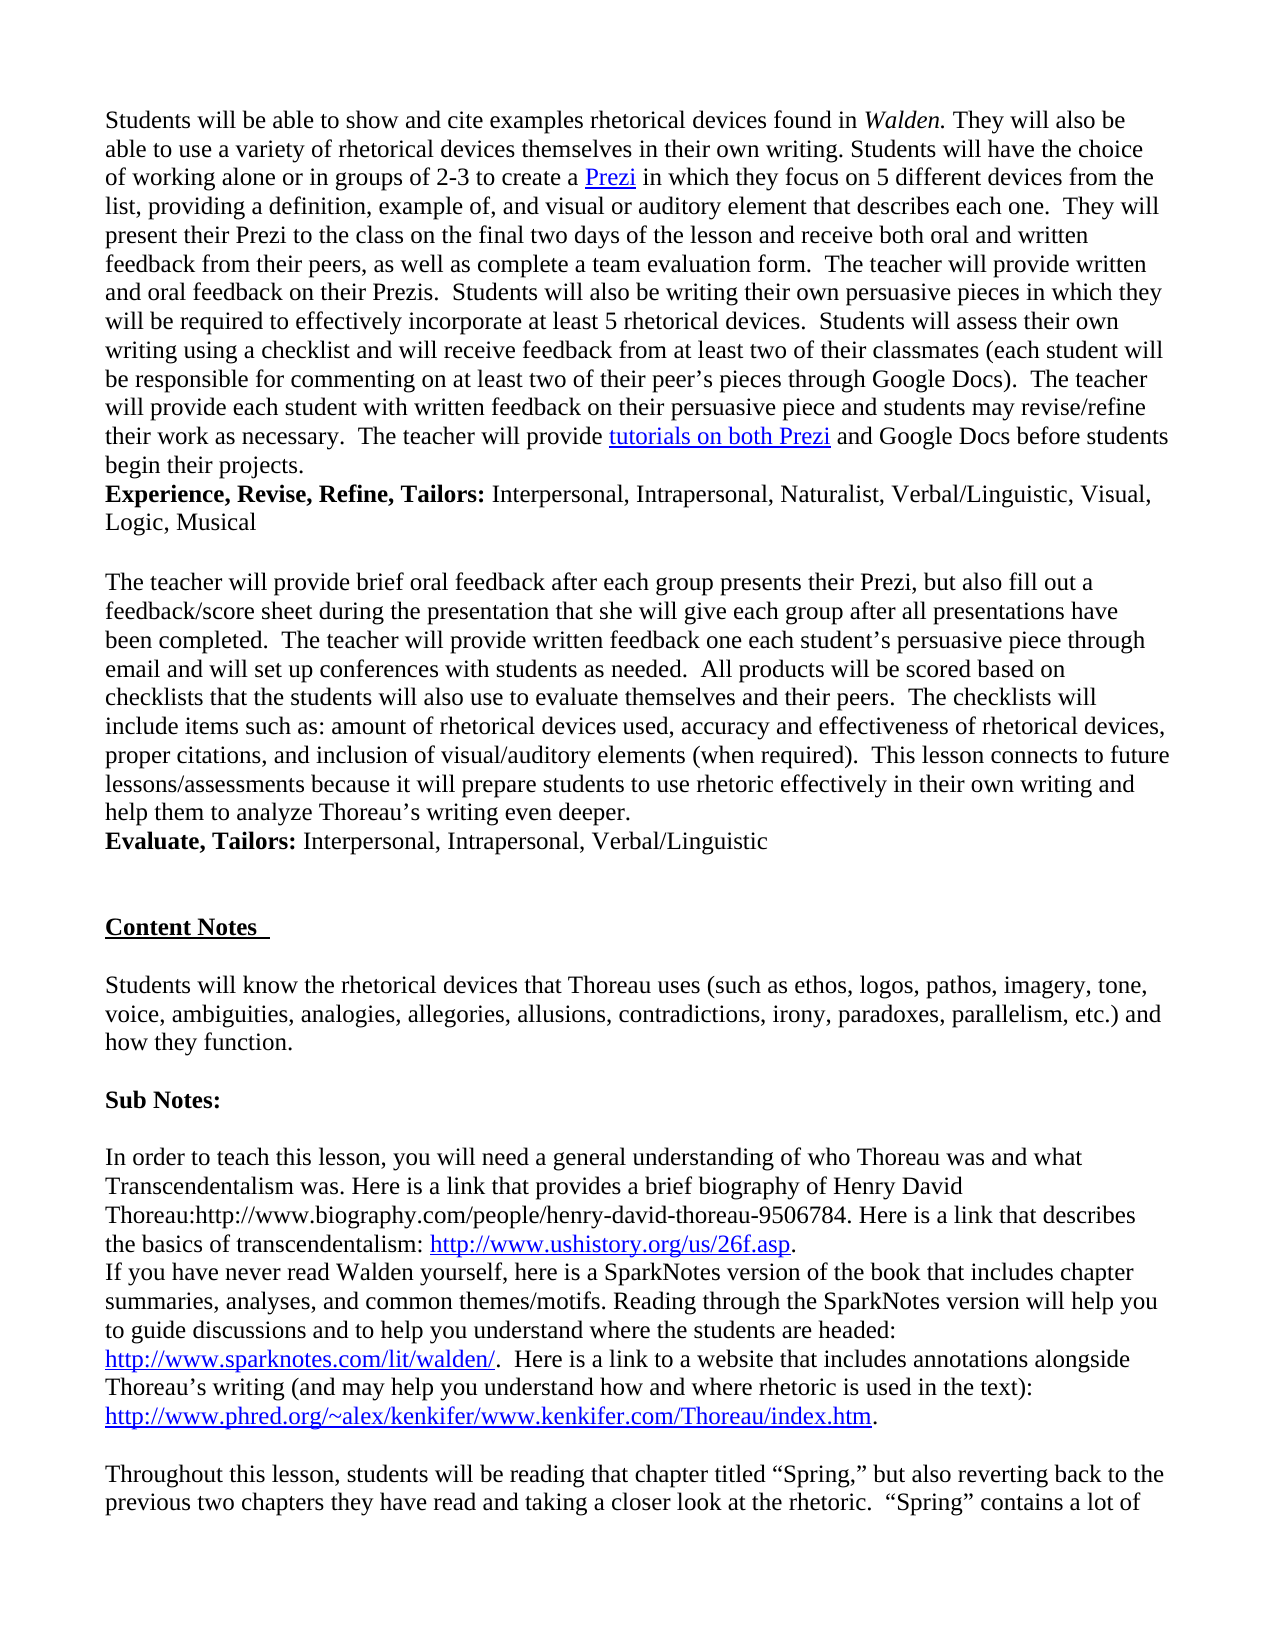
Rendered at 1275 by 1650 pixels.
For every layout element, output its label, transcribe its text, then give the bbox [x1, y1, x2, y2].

text Experience, Revise, Refine, Tailors: Interpersonal, Intrapersonal, Naturalist, Verbal/Linguistic, Visual, Logic, Musical [105, 479, 1170, 567]
text Content Notes [105, 912, 1170, 941]
text The teacher will provide brief oral feedback after each group presents their Prezi, but also fill out a feedback/score sheet during the presentation that she will give each group after all presentations have been completed. The teacher will provide written feedback one each student’s persuasive piece through email and will set up conferences with students as needed. All products will be scored based on checklists that the students will also use to evaluate themselves and their peers. The checklists will include items such as: amount of rhetorical devices used, accuracy and effectiveness of rhetorical devices, proper citations, and inclusion of visual/auditory elements (when required). This lesson connects to future lessons/assessments because it will prepare students to use rhetoric effectively in their own writing and help them to analyze Thoreau’s writing even deeper. Evaluate, Tailors: Interpersonal, Intrapersonal, Verbal/Linguistic [105, 567, 1170, 740]
text The teacher will provide brief oral feedback after each group presents their Prezi, but also fill out a feedback/score sheet during the presentation that she will give each group after all presentations have been completed. The teacher will provide written feedback one each student’s persuasive piece through email and will set up conferences with students as needed. All products will be scored based on checklists that the students will also use to evaluate themselves and their peers. The checklists will include items such as: amount of rhetorical devices used, accuracy and effectiveness of rhetorical devices, proper citations, and inclusion of visual/auditory elements (when required). This lesson connects to future lessons/assessments because it will prepare students to use rhetoric effectively in their own writing and help them to analyze Thoreau’s writing even deeper. Evaluate, Tailors: Interpersonal, Intrapersonal, Verbal/Linguistic [105, 769, 1170, 855]
text In order to teach this lesson, you will need a general understanding of who Thoreau was and what Transcendentalism was. Here is a link that provides a brief biography of Henry David Thoreau:http://www.biography.com/people/henry-david-thoreau-9506784. Here is a link that describes the basics of transcendentalism: http://www.ushistory.org/us/26f.asp. [105, 1142, 1170, 1257]
text Students will know the rhetorical devices that Thoreau uses (such as ethos, logos, pathos, imagery, tone, voice, ambiguities, analogies, allegories, allusions, contradictions, irony, paradoxes, parallelism, etc.) and how they function. [105, 970, 1170, 1056]
text If you have never read Walden yourself, here is a SparkNotes version of the book that includes chapter summaries, analyses, and common themes/motifs. Reading through the SparkNotes version will help you to guide discussions and to help you understand where the students are headed: http://www.sparknotes.com/lit/walden/. Here is a link to a website that includes annotations alongside Thoreau’s writing (and may help you understand how and where rhetoric is used in the text): http://www.phred.org/~alex/kenkifer/www.kenkifer.com/Thoreau/index.htm. [105, 1257, 1170, 1430]
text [105, 1459, 1170, 1516]
text Sub Notes: [105, 1085, 1170, 1114]
text Students will be able to show and cite examples rhetorical devices found in Walden. They will also be able to use a variety of rhetorical devices themselves in their own writing. Students will have the choice of working alone or in groups of 2-3 to create a Prezi in which they focus on 5 different devices from the list, providing a definition, example of, and visual or auditory element that describes each one. They will present their Prezi to the class on the final two days of the lesson and receive both oral and written feedback from their peers, as well as complete a team evaluation form. The teacher will provide written and oral feedback on their Prezis. Students will also be writing their own persuasive pieces in which they will be required to effectively incorporate at least 5 rhetorical devices. Students will assess their own writing using a checklist and will receive feedback from at least two of their classmates (each student will be responsible for commenting on at least two of their peer’s pieces through Google Docs). The teacher will provide each student with written feedback on their persuasive piece and students may revise/refine their work as necessary. The teacher will provide tutorials on both Prezi and Google Docs before students begin their projects. [105, 105, 1170, 479]
